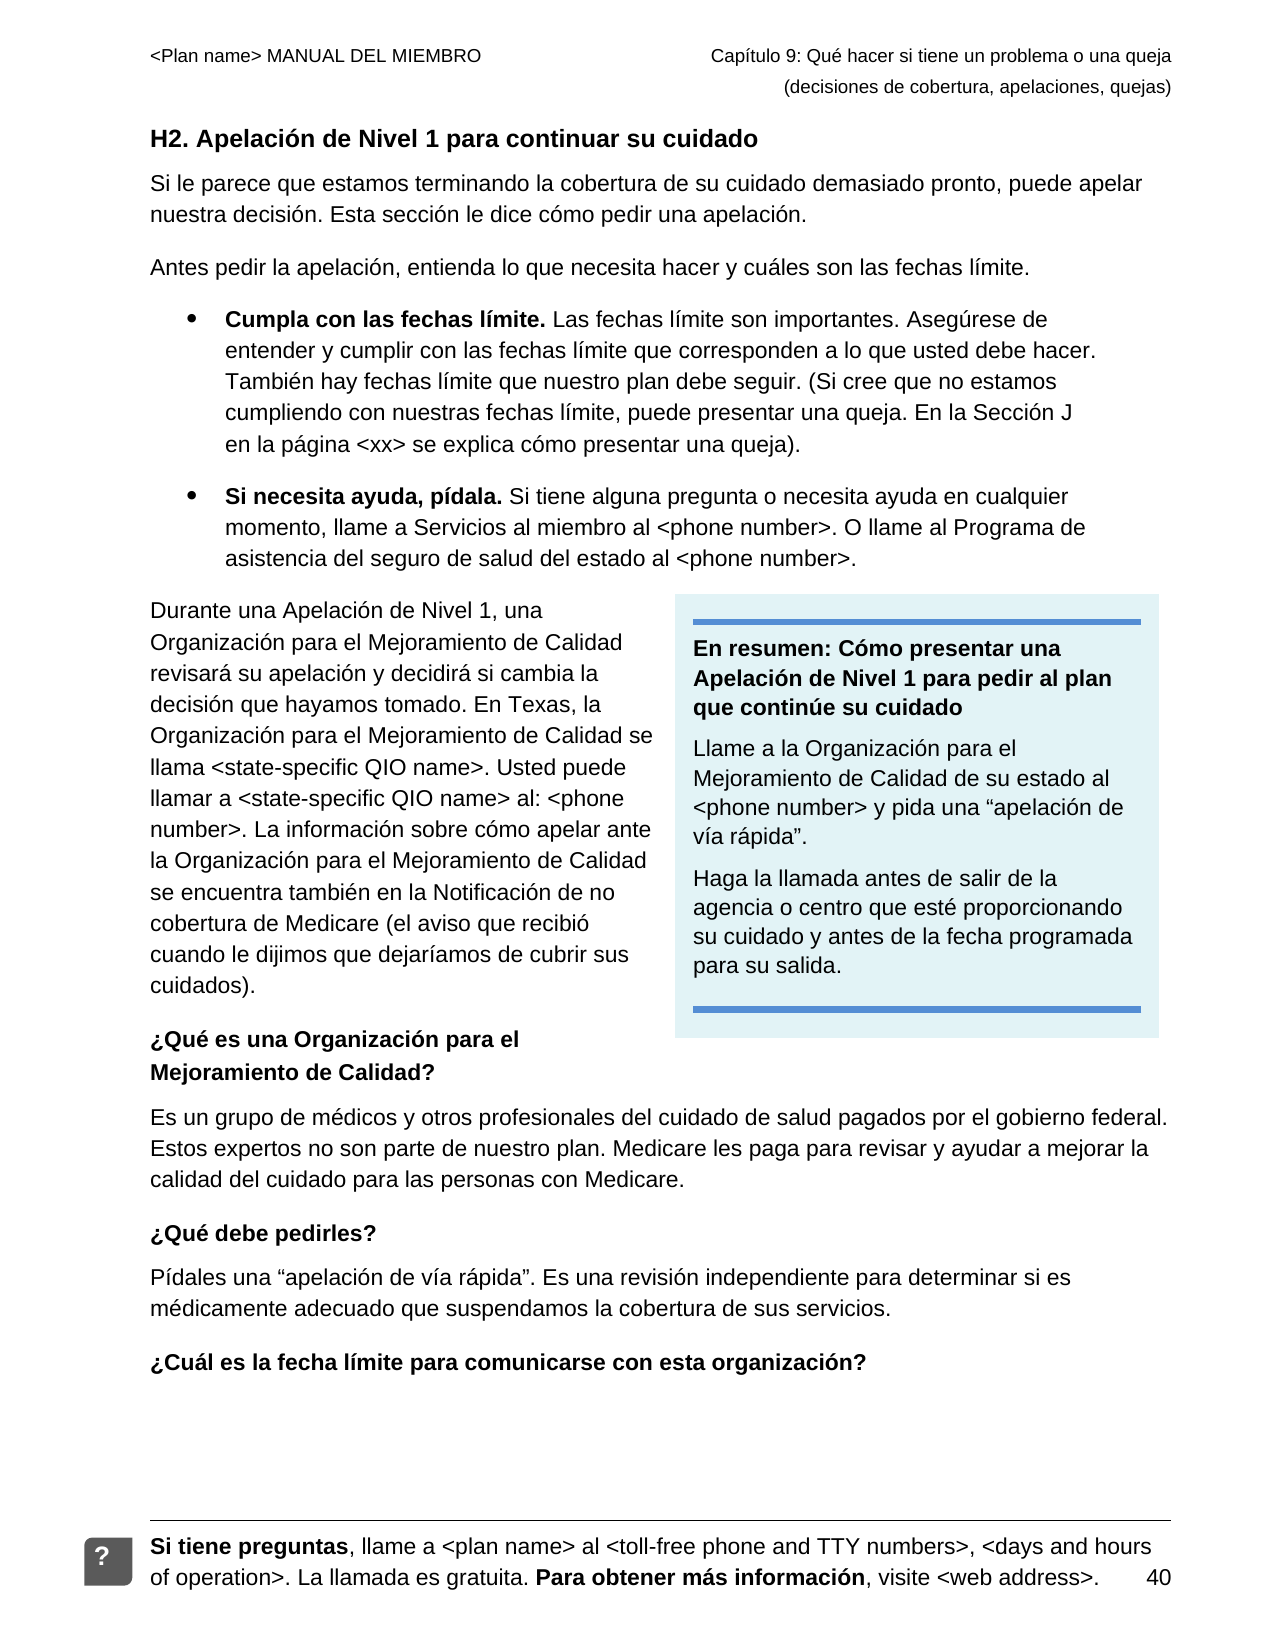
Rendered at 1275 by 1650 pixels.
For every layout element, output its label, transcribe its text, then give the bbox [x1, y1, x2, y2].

subtitle H2. Apelación de Nivel 1 para continuar su cuidado [150, 121, 1096, 154]
list Si necesita ayuda, pídala. Si tiene alguna pregunta o necesita ayuda en cualquier momento, llame a Servicios al miembro al <phone number>. O llame al Programa de asistencia del seguro de salud del estado al <phone number>. [187, 479, 1096, 573]
list Cumpla con las fechas límite. Las fechas límite son importantes. Asegúrese de entender y cumplir con las fechas límite que corresponden a lo que usted debe hacer. También hay fechas límite que nuestro plan debe seguir. (Si cree que no estamos cumpliendo con nuestras fechas límite, puede presentar una queja. En la Sección J en la página <xx> se explica cómo presentar una queja). [187, 302, 1096, 458]
text Si le parece que estamos terminando la cobertura de su cuidado demasiado pronto, puede apelar nuestra decisión. Esta sección le dice cómo pedir una apelación. [150, 167, 1171, 229]
text Pídales una “apelación de vía rápida”. Es una revisión independiente para determinar si es médicamente adecuado que suspendamos la cobertura de sus servicios. [150, 1260, 1171, 1323]
text Antes pedir la apelación, entienda lo que necesita hacer y cuáles son las fechas límite. [150, 250, 1171, 281]
text Es un grupo de médicos y otros profesionales del cuidado de salud pagados por el gobierno federal. Estos expertos no son parte de nuestro plan. Medicare les paga para revisar y ayudar a mejorar la calidad del cuidado para las personas con Medicare. [150, 1100, 1171, 1194]
subtitle ¿Qué es una Organización para el Mejoramiento de Calidad? [150, 1021, 1096, 1087]
subtitle ¿Qué debe pedirles? [150, 1214, 1096, 1248]
subtitle ¿Cuál es la fecha límite para comunicarse con esta organización? [150, 1344, 1096, 1377]
table_header En resumen: Cómo presentar una Apelación de Nivel 1 para pedir al plan que continúe su cuidado Llame a la Organización para el Mejoramiento de Calidad de su estado al <phone number> y pida una “apelación de vía rápida”. Haga la llamada antes de salir de la agencia o centro que esté proporcionando su cuidado y antes de la fecha programada para su salida. [688, 606, 1146, 1025]
text Durante una Apelación de Nivel 1, una Organización para el Mejoramiento de Calidad revisará su apelación y decidirá si cambia la decisión que hayamos tomado. En Texas, la Organización para el Mejoramiento de Calidad se llama <state-specific QIO name>. Usted puede llamar a <state-specific QIO name> al: <phone number>. La información sobre cómo apelar ante la Organización para el Mejoramiento de Calidad se encuentra también en la Notificación de no cobertura de Medicare (el aviso que recibió cuando le dijimos que dejaríamos de cubrir sus cuidados). [150, 594, 675, 1000]
